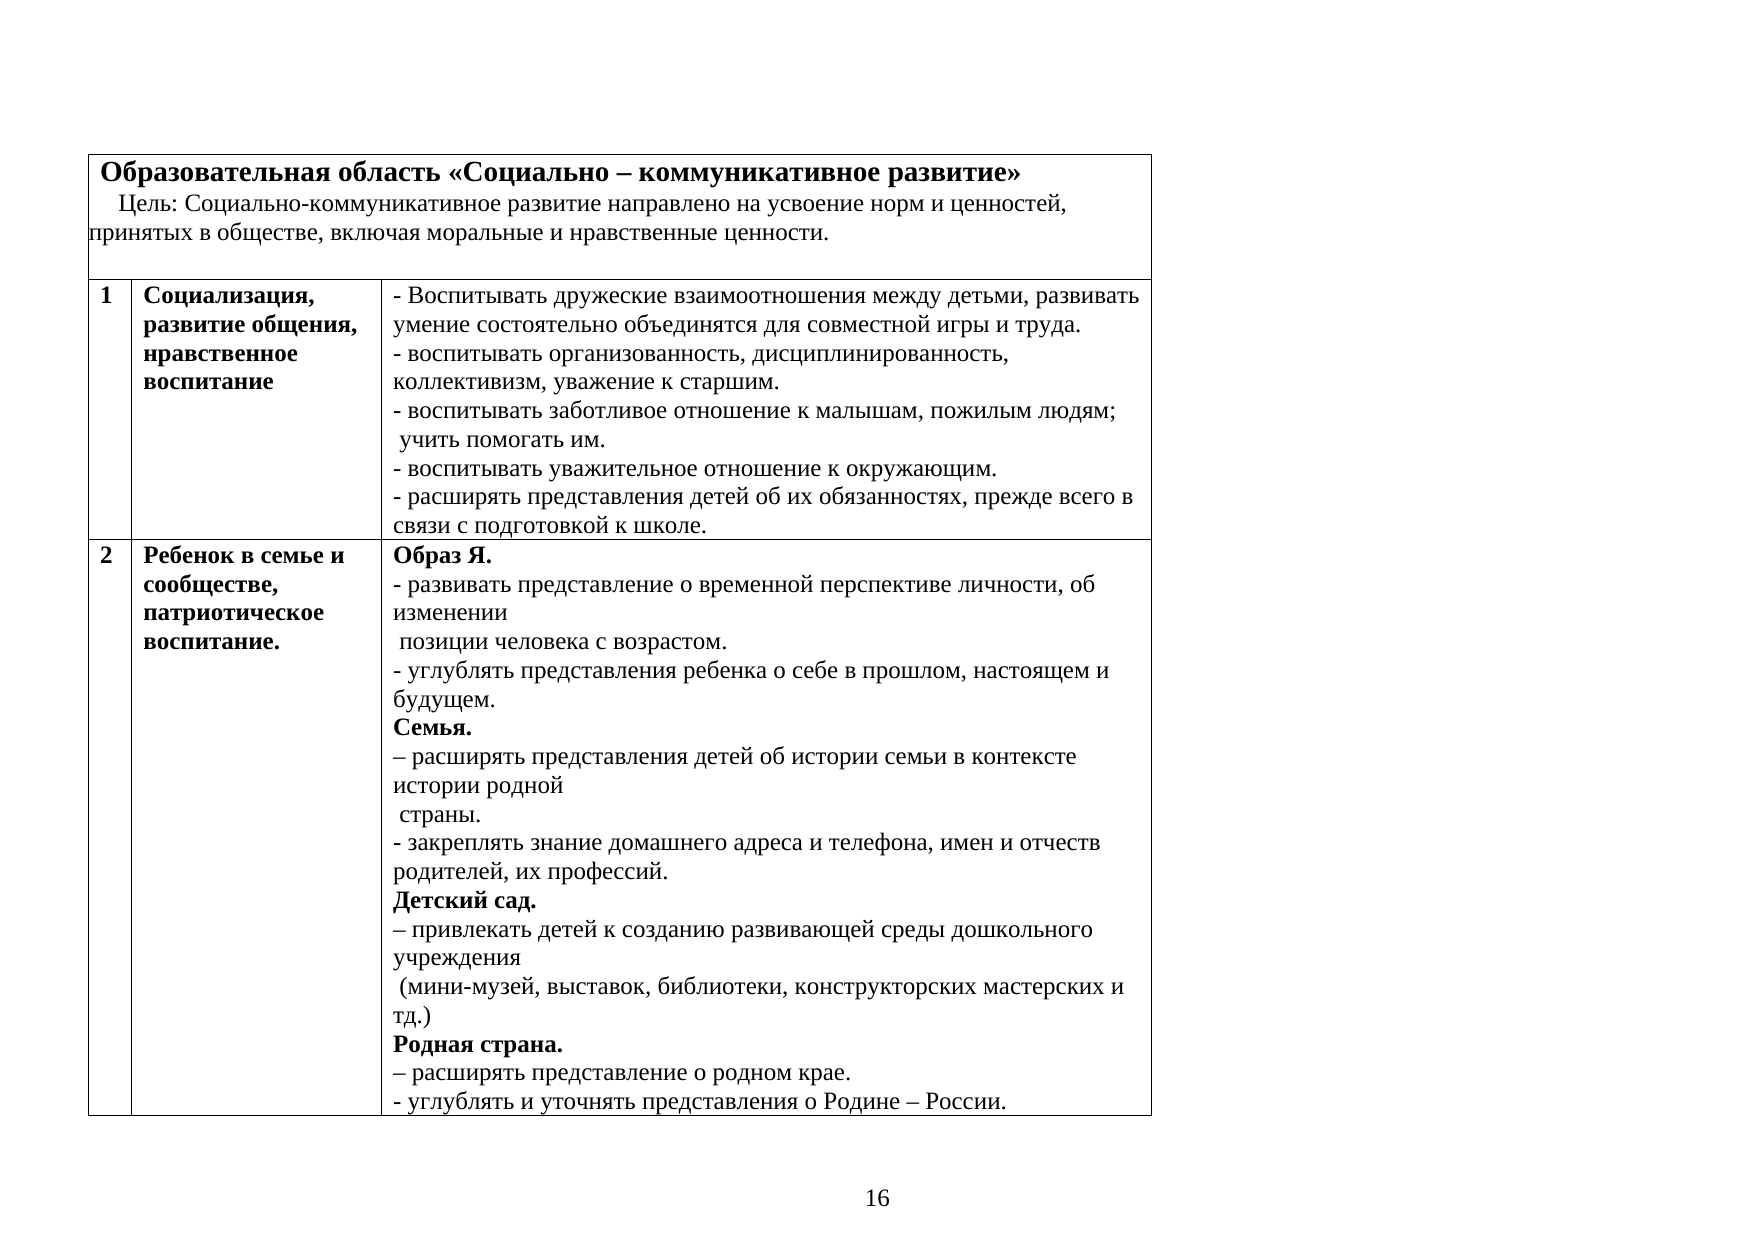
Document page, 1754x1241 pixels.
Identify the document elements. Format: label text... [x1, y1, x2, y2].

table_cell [132, 540, 381, 1115]
table_cell Социализация, развитие общения, нравственное воспитание [132, 280, 381, 539]
table_cell 1 [89, 280, 131, 539]
table_cell - Воспитывать дружеские взаимоотношения между детьми, развивать умение состоятельно объединятся для совместной игры и труда. - воспитывать организованность, дисциплинированность, коллективизм, уважение к старшим. - воспитывать заботливое отношение к малышам, пожилым людям; учить помогать им. - воспитывать уважительное отношение к окружающим. - расширять представления детей об их обязанностях, прежде всего в связи с подготовкой к школе. [382, 280, 1151, 539]
table_header Образовательная область «Социально – коммуникативное развитие» Цель: Социально-коммуникативное развитие направлено на усвоение норм и ценностей, принятых в обществе, включая моральные и нравственные ценности. [89, 155, 1151, 279]
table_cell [382, 540, 1151, 1115]
table_cell 2 [89, 540, 131, 1115]
